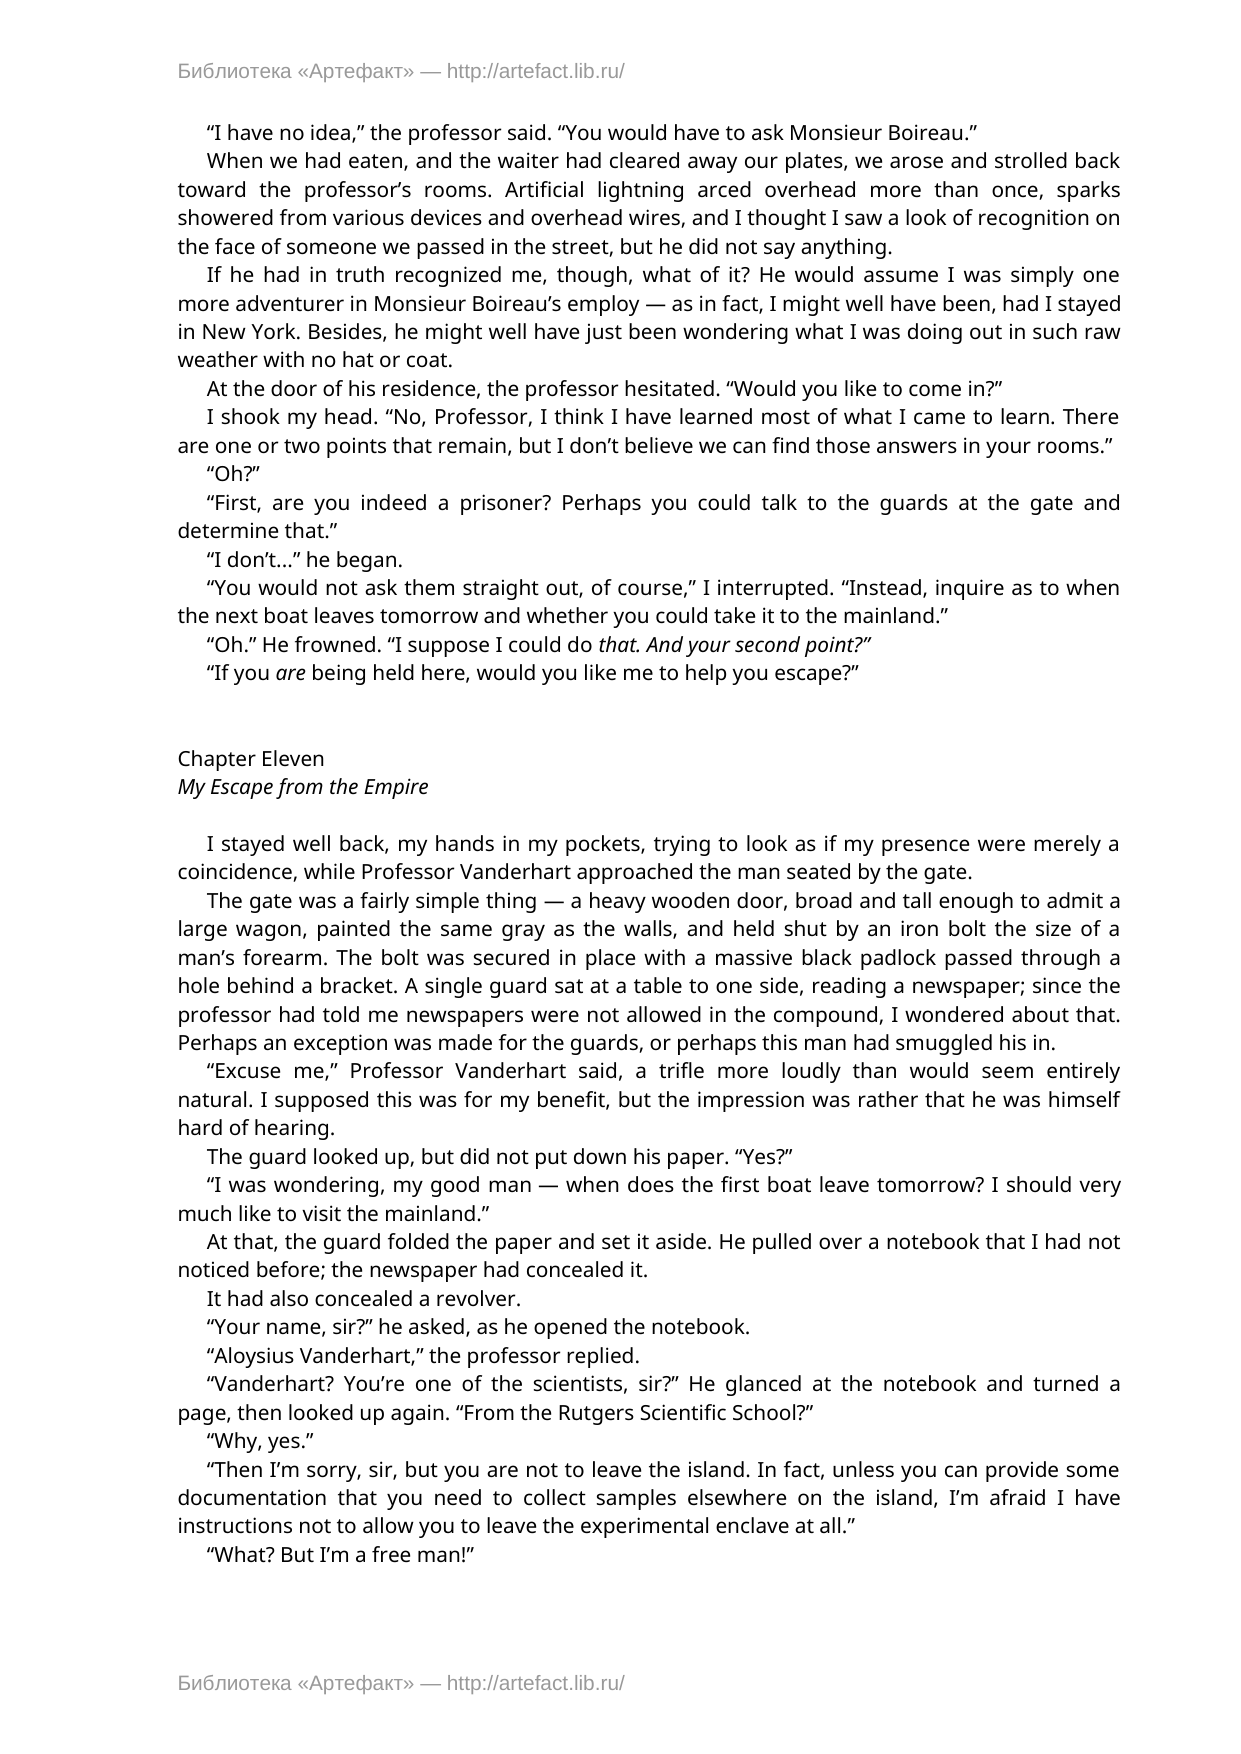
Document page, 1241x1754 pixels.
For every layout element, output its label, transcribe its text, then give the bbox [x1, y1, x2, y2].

text “What? But I’m a free man!” [177, 1540, 1122, 1568]
text The gate was a fairly simple thing — a heavy wooden door, broad and tall enough to admit a large wagon, painted the same gray as the walls, and held shut by an iron bolt the size of a man’s forearm. The bolt was secured in place with a massive black padlock passed through a hole behind a bracket. A single guard sat at a table to one side, reading a newspaper; since the professor had told me newspapers were not allowed in the compound, I wondered about that. Perhaps an exception was made for the guards, or perhaps this man had smuggled his in. [177, 886, 1122, 1057]
text If he had in truth recognized me, though, what of it? He would assume I was simply one more adventurer in Monsieur Boireau’s employ — as in fact, I might well have been, had I stayed in New York. Besides, he might well have just been wondering what I was doing out in such raw weather with no hat or coat. [177, 260, 1122, 374]
text “Oh.” He frowned. “I suppose I could do that. And your second point?” [177, 630, 1122, 658]
text “Vanderhart? You’re one of the scientists, sir?” He glanced at the notebook and turned a page, then looked up again. “From the Rutgers Scientific School?” [177, 1369, 1122, 1426]
text The guard looked up, but did not put down his paper. “Yes?” [177, 1142, 1122, 1170]
text It had also concealed a revolver. [177, 1284, 1122, 1312]
text My Escape from the Empire [177, 772, 1122, 801]
text I stayed well back, my hands in my pockets, trying to look as if my presence were merely a coincidence, while Professor Vanderhart approached the man seated by the gate. [177, 829, 1122, 886]
text “You would not ask them straight out, of course,” I interrupted. “Instead, inquire as to when the next boat leaves tomorrow and whether you could take it to the mainland.” [177, 573, 1122, 630]
text At the door of his residence, the professor hesitated. “Would you like to come in?” [177, 374, 1122, 402]
text “Aloysius Vanderhart,” the professor replied. [177, 1341, 1122, 1369]
text At that, the guard folded the paper and set it aside. He pulled over a notebook that I had not noticed before; the newspaper had concealed it. [177, 1227, 1122, 1284]
text “Why, yes.” [177, 1426, 1122, 1455]
text When we had eaten, and the waiter had cleared away our plates, we arose and strolled back toward the professor’s rooms. Artificial lightning arced overhead more than once, sparks showered from various devices and overhead wires, and I thought I saw a look of recognition on the face of someone we passed in the street, but he did not say anything. [177, 147, 1122, 260]
text “Oh?” [177, 459, 1122, 488]
text “Excuse me,” Professor Vanderhart said, a trifle more loudly than would seem entirely natural. I supposed this was for my benefit, but the impression was rather that he was himself hard of hearing. [177, 1057, 1122, 1142]
text “First, are you indeed a prisoner? Perhaps you could talk to the guards at the gate and determine that.” [177, 488, 1122, 545]
text “I don’t...” he began. [177, 545, 1122, 573]
text I shook my head. “No, Professor, I think I have learned most of what I came to learn. There are one or two points that remain, but I don’t believe we can find those answers in your rooms.” [177, 402, 1122, 459]
text “I was wondering, my good man — when does the first boat leave tomorrow? I should very much like to visit the mainland.” [177, 1170, 1122, 1227]
text Chapter Eleven [177, 744, 1122, 772]
text “I have no idea,” the professor said. “You would have to ask Monsieur Boireau.” [177, 118, 1122, 147]
text “Then I’m sorry, sir, but you are not to leave the island. In fact, unless you can provide some documentation that you need to collect samples elsewhere on the island, I’m afraid I have instructions not to allow you to leave the experimental enclave at all.” [177, 1455, 1122, 1540]
text “If you are being held here, would you like me to help you escape?” [177, 658, 1122, 687]
text “Your name, sir?” he asked, as he opened the notebook. [177, 1312, 1122, 1341]
